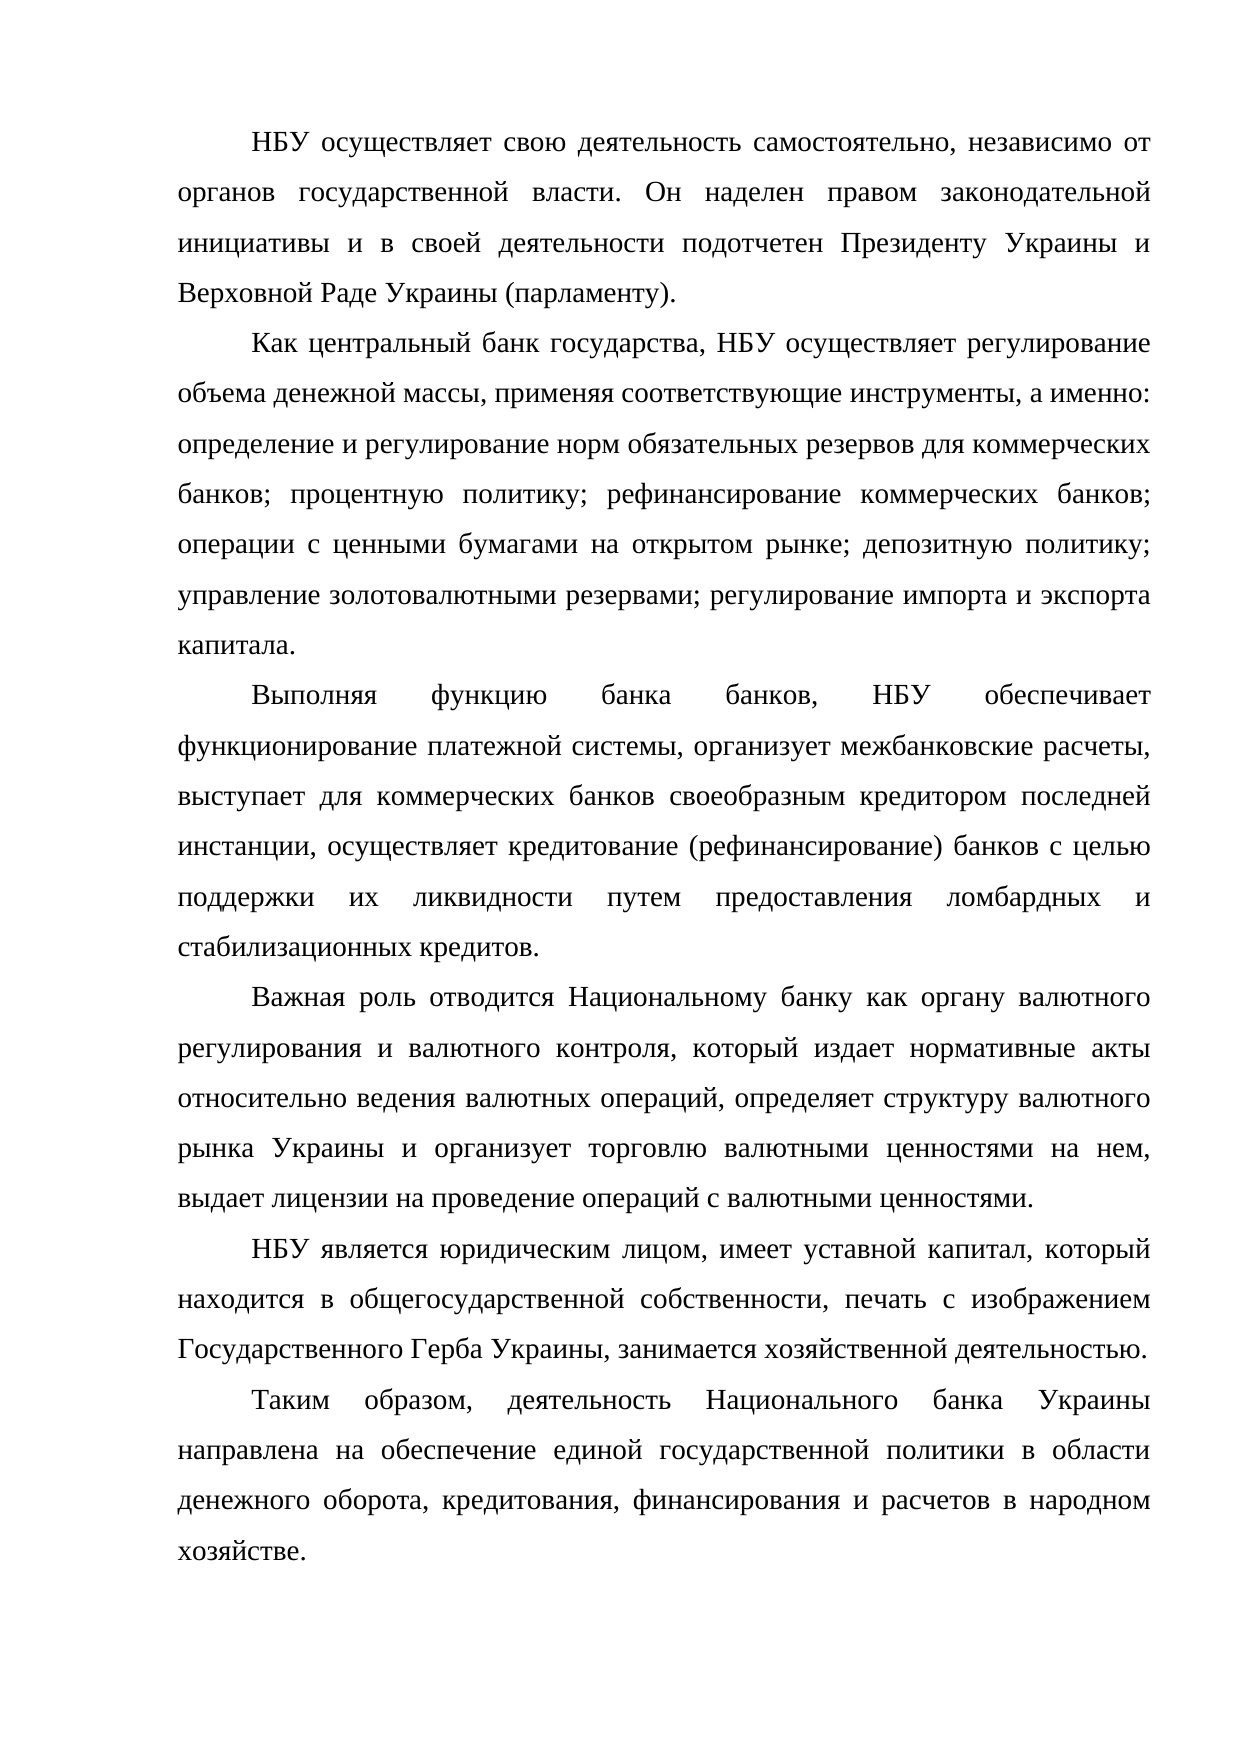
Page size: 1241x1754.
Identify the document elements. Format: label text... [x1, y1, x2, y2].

text НБУ является юридическим лицом, имеет уставной капитал, который находится в общегосударственной собственности, печать с изображением Государственного Герба Украины, занимается хозяйственной деятельностью. [177, 1231, 1152, 1365]
text Как центральный банк государства, НБУ осуществляет регулирование объема денежной массы, применяя соответствующие инструменты, а именно: определение и регулирование норм обязательных резервов для коммерческих банков; процентную политику; рефинансирование коммерческих банков; операции с ценными бумагами на открытом рынке; депозитную политику; управление золотовалютными резервами; регулирование импорта и экспорта капитала. [177, 325, 1152, 661]
text Таким образом, деятельность Национального банка Украины направлена на обеспечение единой государственной политики в области денежного оборота, кредитования, финансирования и расчетов в народном хозяйстве. [177, 1382, 1152, 1566]
text Выполняя функцию банка банков, НБУ обеспечивает функционирование платежной системы, организует межбанковские расчеты, выступает для коммерческих банков своеобразным кредитором последней инстанции, осуществляет кредитование (рефинансирование) банков с целью поддержки их ликвидности путем предоставления ломбардных и стабилизационных кредитов. [177, 677, 1152, 963]
text Важная роль отводится Национальному банку как органу валютного регулирования и валютного контроля, который издает нормативные акты относительно ведения валютных операций, определяет структуру валютного рынка Украины и организует торговлю валютными ценностями на нем, выдает лицензии на проведение операций с валютными ценностями. [177, 979, 1152, 1214]
text НБУ осуществляет свою деятельность самостоятельно, независимо от органов государственной власти. Он наделен правом законодательной инициативы и в своей деятельности подотчетен Президенту Украины и Верховной Раде Украины (парламенту). [177, 124, 1152, 308]
